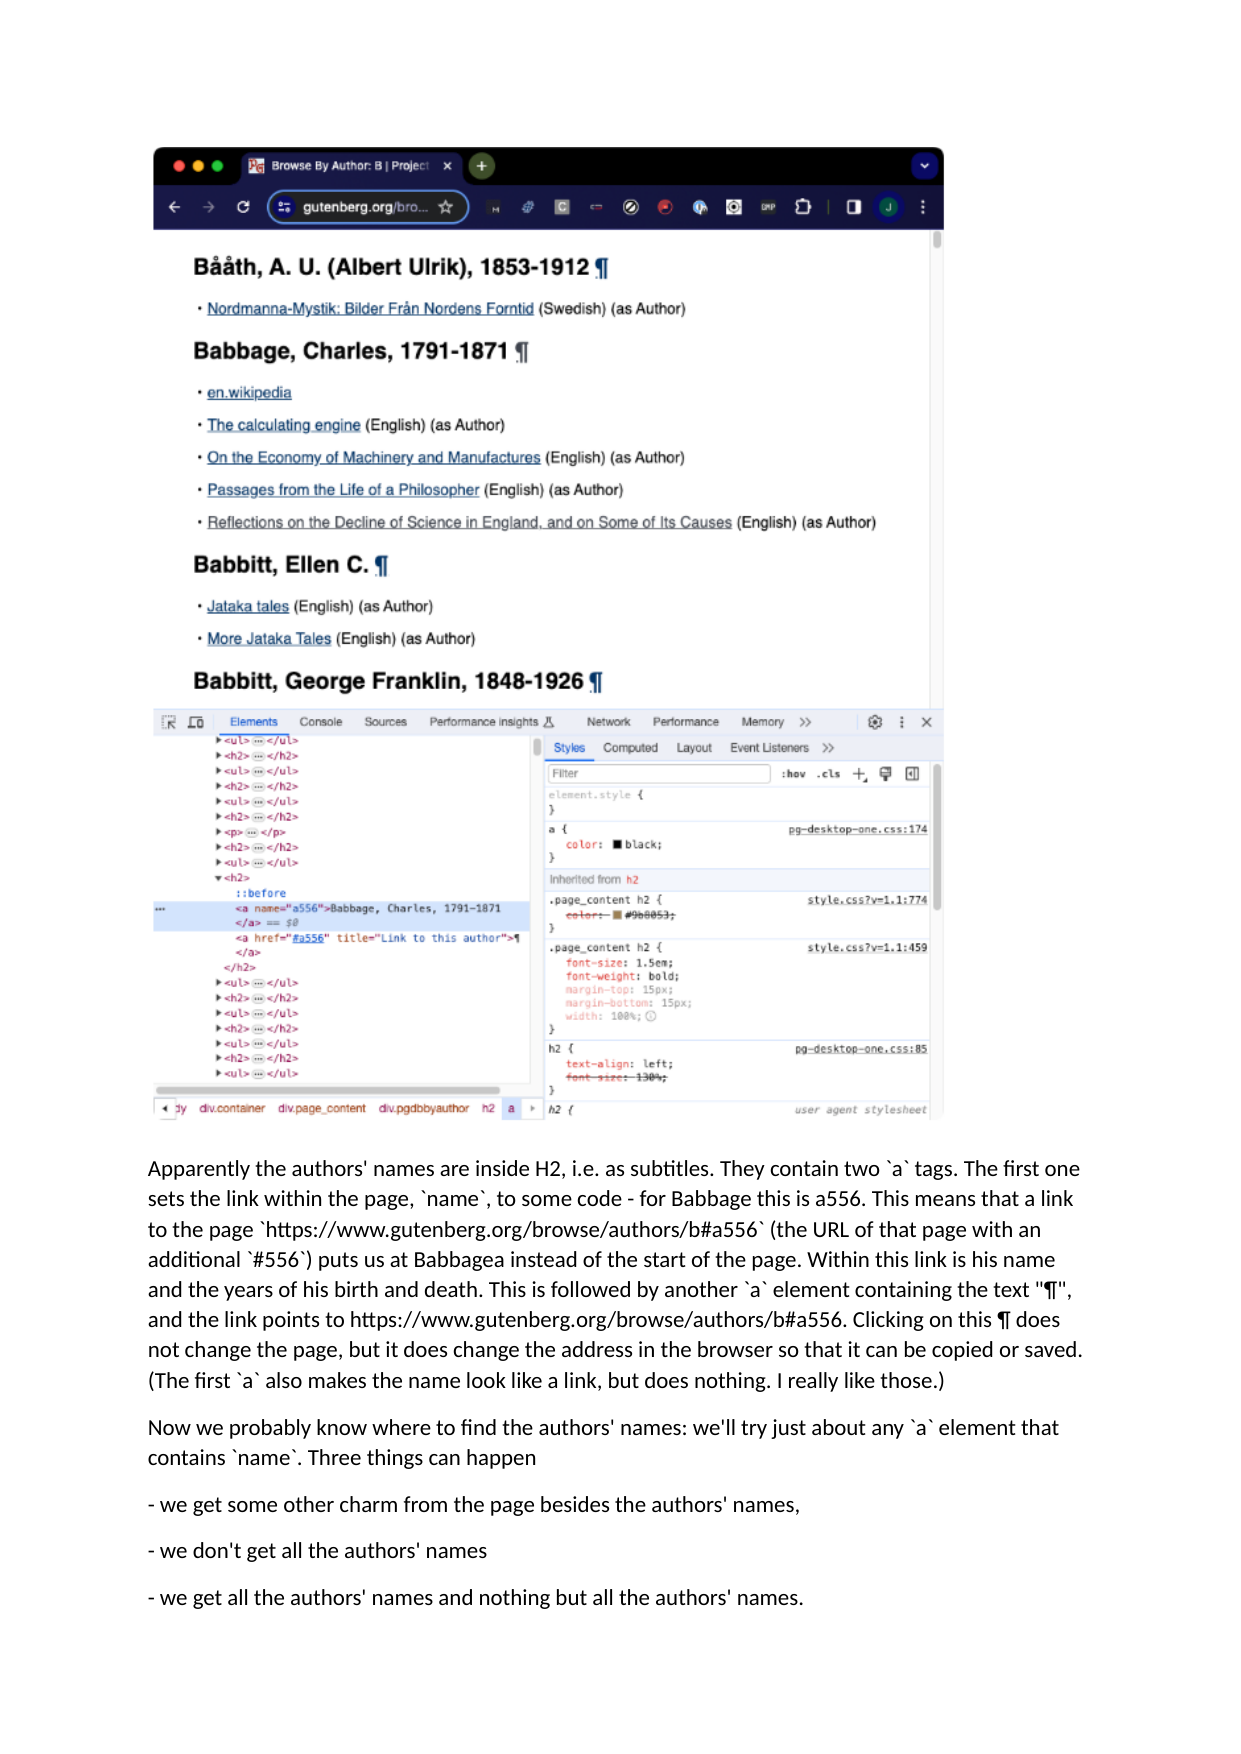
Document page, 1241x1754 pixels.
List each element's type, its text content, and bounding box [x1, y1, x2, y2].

text Now we probably know where to find the authors' names: we'll try just about any `a` element that contains `name`. Three things can happen [148, 1413, 1093, 1471]
picture [147, 147, 948, 1136]
text Apparently the authors' names are inside H2, i.e. as subtitles. They contain two `a` tags. The first one sets the link within the page, `name`, to some code - for Babbage this is a556. This means that a link to the page `https://www.gutenberg.org/browse/authors/b#a556` (the URL of that page with an additional `#556`) puts us at Babbagea instead of the start of the page. Within this link is his name and the years of his birth and death. This is followed by another `a` element containing the text "¶", and the link points to https://www.gutenberg.org/browse/authors/b#a556. Clicking on this ¶ does not change the page, but it does change the address in the browser so that it can be copied or saved. (The first `a` also makes the name look like a link, but does nothing. I really like those.) [148, 1154, 1093, 1394]
text - we get all the authors' names and nothing but all the authors' names. [148, 1583, 1093, 1612]
text - we get some other charm from the page besides the authors' names, [148, 1490, 1093, 1518]
text - we don't get all the authors' names [148, 1537, 1093, 1565]
